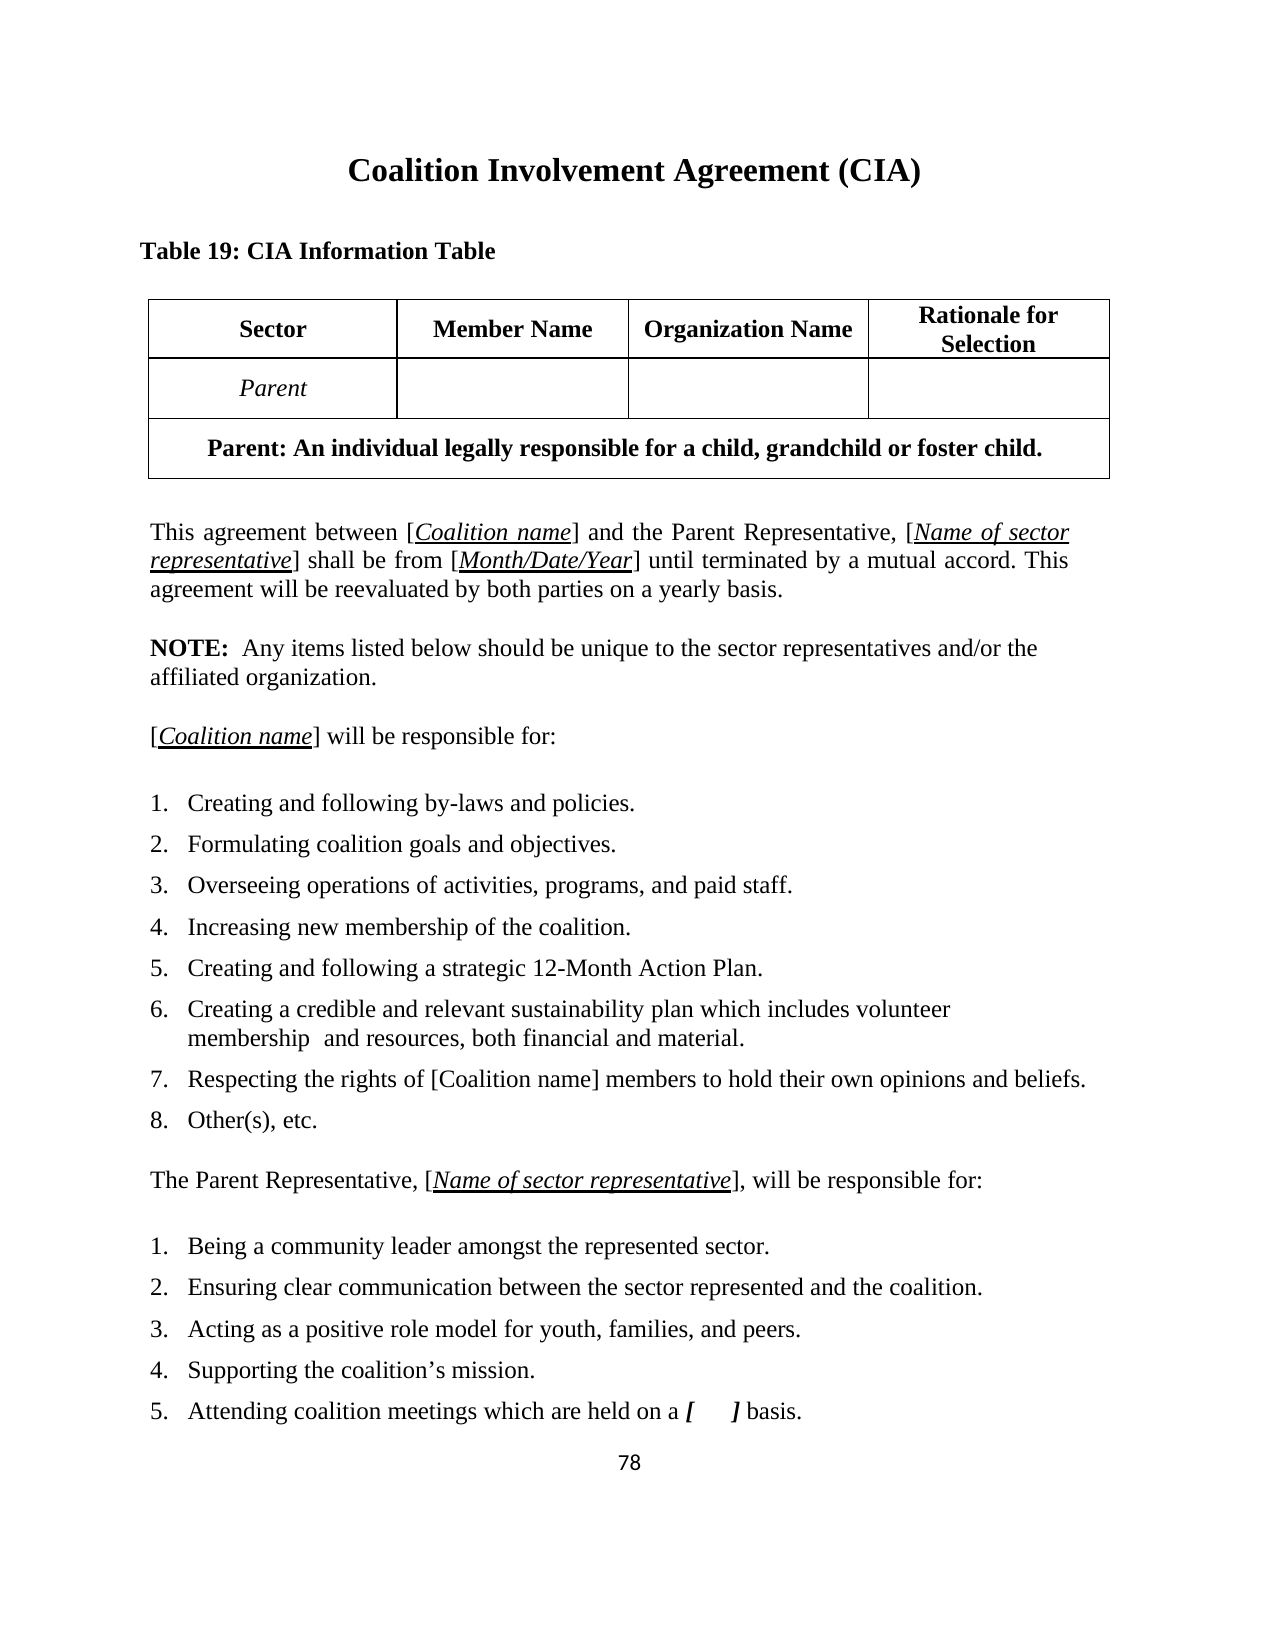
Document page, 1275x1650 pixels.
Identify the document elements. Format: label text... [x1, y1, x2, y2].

list Increasing new membership of the coalition. [150, 912, 1119, 940]
text [Coalition name] will be responsible for: [150, 721, 1119, 750]
list Creating and following a strategic 12-Month Action Plan. [150, 953, 1119, 982]
table_header Rationale for Selection [869, 300, 1109, 357]
list Creating a credible and relevant sustainability plan which includes volunteer membership and resources, both financial and material. [150, 994, 1079, 1052]
list Other(s), etc. [150, 1105, 1119, 1134]
subtitle Coalition Involvement Agreement (CIA) [149, 150, 1119, 188]
text NOTE: Any items listed below should be unique to the sector representatives and/or the affiliated organization. [150, 633, 1108, 691]
table_header Organization Name [629, 300, 868, 357]
list Supporting the coalition’s mission. [150, 1355, 1119, 1384]
list Creating and following by-laws and policies. [150, 788, 1119, 817]
list Ensuring clear communication between the sector represented and the coalition. [150, 1272, 1119, 1301]
text This agreement between [Coalition name] and the Parent Representative, [Name of sector representative] shall be from [Month/Date/Year] until terminated by a mutual accord. This agreement will be reevaluated by both parties on a yearly basis. [150, 517, 1069, 603]
table_cell [629, 359, 868, 417]
list Attending coalition meetings which are held on a [ ] basis. [150, 1396, 1119, 1425]
table_cell [869, 359, 1109, 417]
list Formulating coalition goals and objectives. [150, 829, 1119, 858]
list Overseeing operations of activities, programs, and paid staff. [150, 870, 1119, 899]
table_cell [398, 359, 628, 417]
table_header Member Name [398, 300, 628, 357]
table_cell Parent [149, 359, 396, 417]
list Acting as a positive role model for youth, families, and peers. [150, 1314, 1119, 1342]
table_header Sector [149, 300, 396, 357]
list Being a community leader amongst the represented sector. [150, 1231, 1119, 1260]
table_cell Parent: An individual legally responsible for a child, grandchild or foster child. [149, 419, 1109, 478]
list Respecting the rights of [Coalition name] members to hold their own opinions and beliefs. [150, 1064, 1119, 1093]
text Table 19: CIA Information Table [139, 236, 1119, 265]
text The Parent Representative, [Name of sector representative], will be responsible for: [150, 1165, 1119, 1193]
